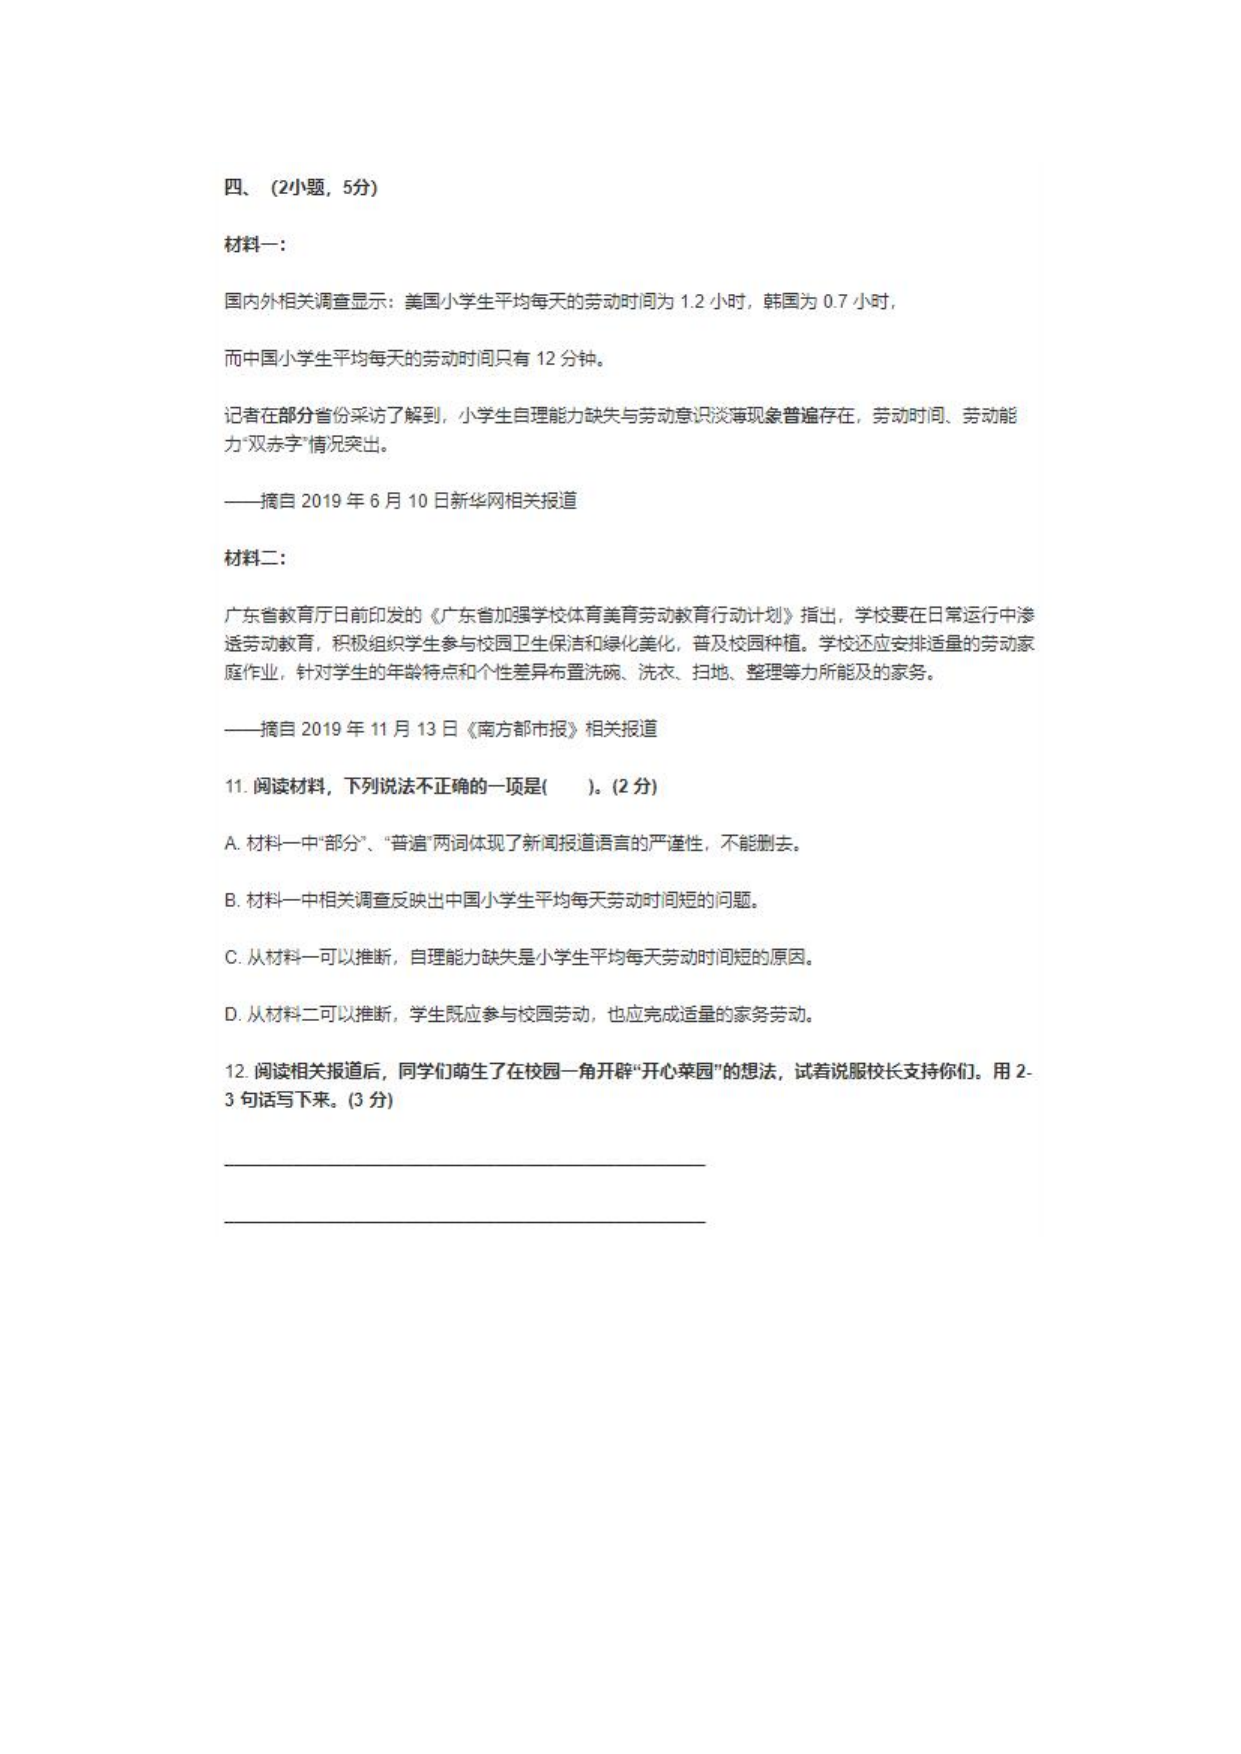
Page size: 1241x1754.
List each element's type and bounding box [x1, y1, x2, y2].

picture [187, 162, 1053, 1237]
